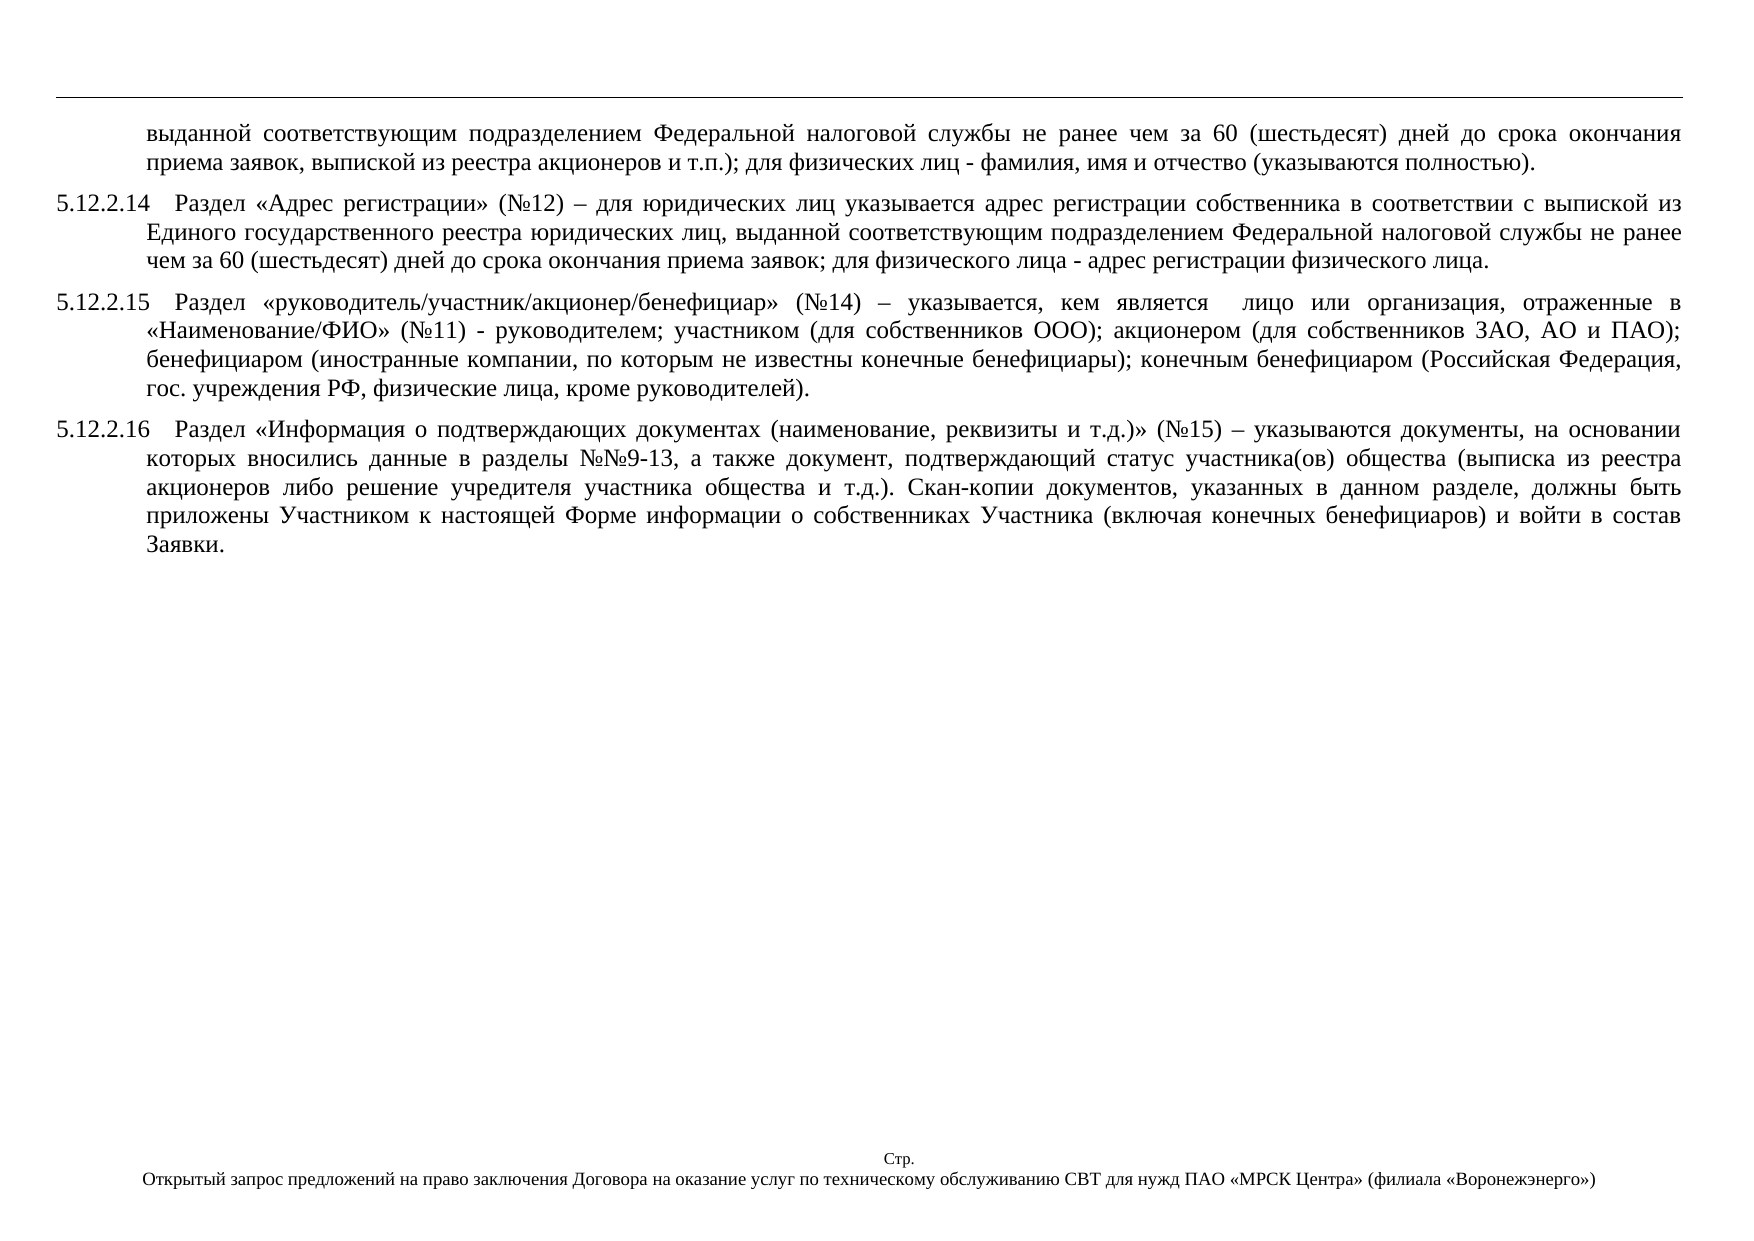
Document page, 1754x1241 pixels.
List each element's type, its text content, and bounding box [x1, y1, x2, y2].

list Раздел «руководитель/участник/акционер/бенефициар» (№14) – указывается, кем является лицо или организация, отраженные в «Наименование/ФИО» (№11) - руководителем; участником (для собственников ООО); акционером (для собственников ЗАО, АО и ПАО); бенефициаром (иностранные компании, по которым не известны конечные бенефициары); конечным бенефициаром (Российская Федерация, гос. учреждения РФ, физические лица, кроме руководителей). [56, 287, 1683, 402]
list Раздел «Информация о подтверждающих документах (наименование, реквизиты и т.д.)» (№15) – указываются документы, на основании которых вносились данные в разделы №№9-13, а также документ, подтверждающий статус участника(ов) общества (выписка из реестра акционеров либо решение учредителя участника общества и т.д.). Скан-копии документов, указанных в данном разделе, должны быть приложены Участником к настоящей Форме информации о собственниках Участника (включая конечных бенефициаров) и войти в состав Заявки. [56, 414, 1683, 558]
list Раздел «Адрес регистрации» (№12) – для юридических лиц указывается адрес регистрации собственника в соответствии с выпиской из Единого государственного реестра юридических лиц, выданной соответствующим подразделением Федеральной налоговой службы не ранее чем за 60 (шестьдесят) дней до срока окончания приема заявок; для физического лица - адрес регистрации физического лица. [56, 188, 1683, 274]
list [56, 118, 1683, 176]
